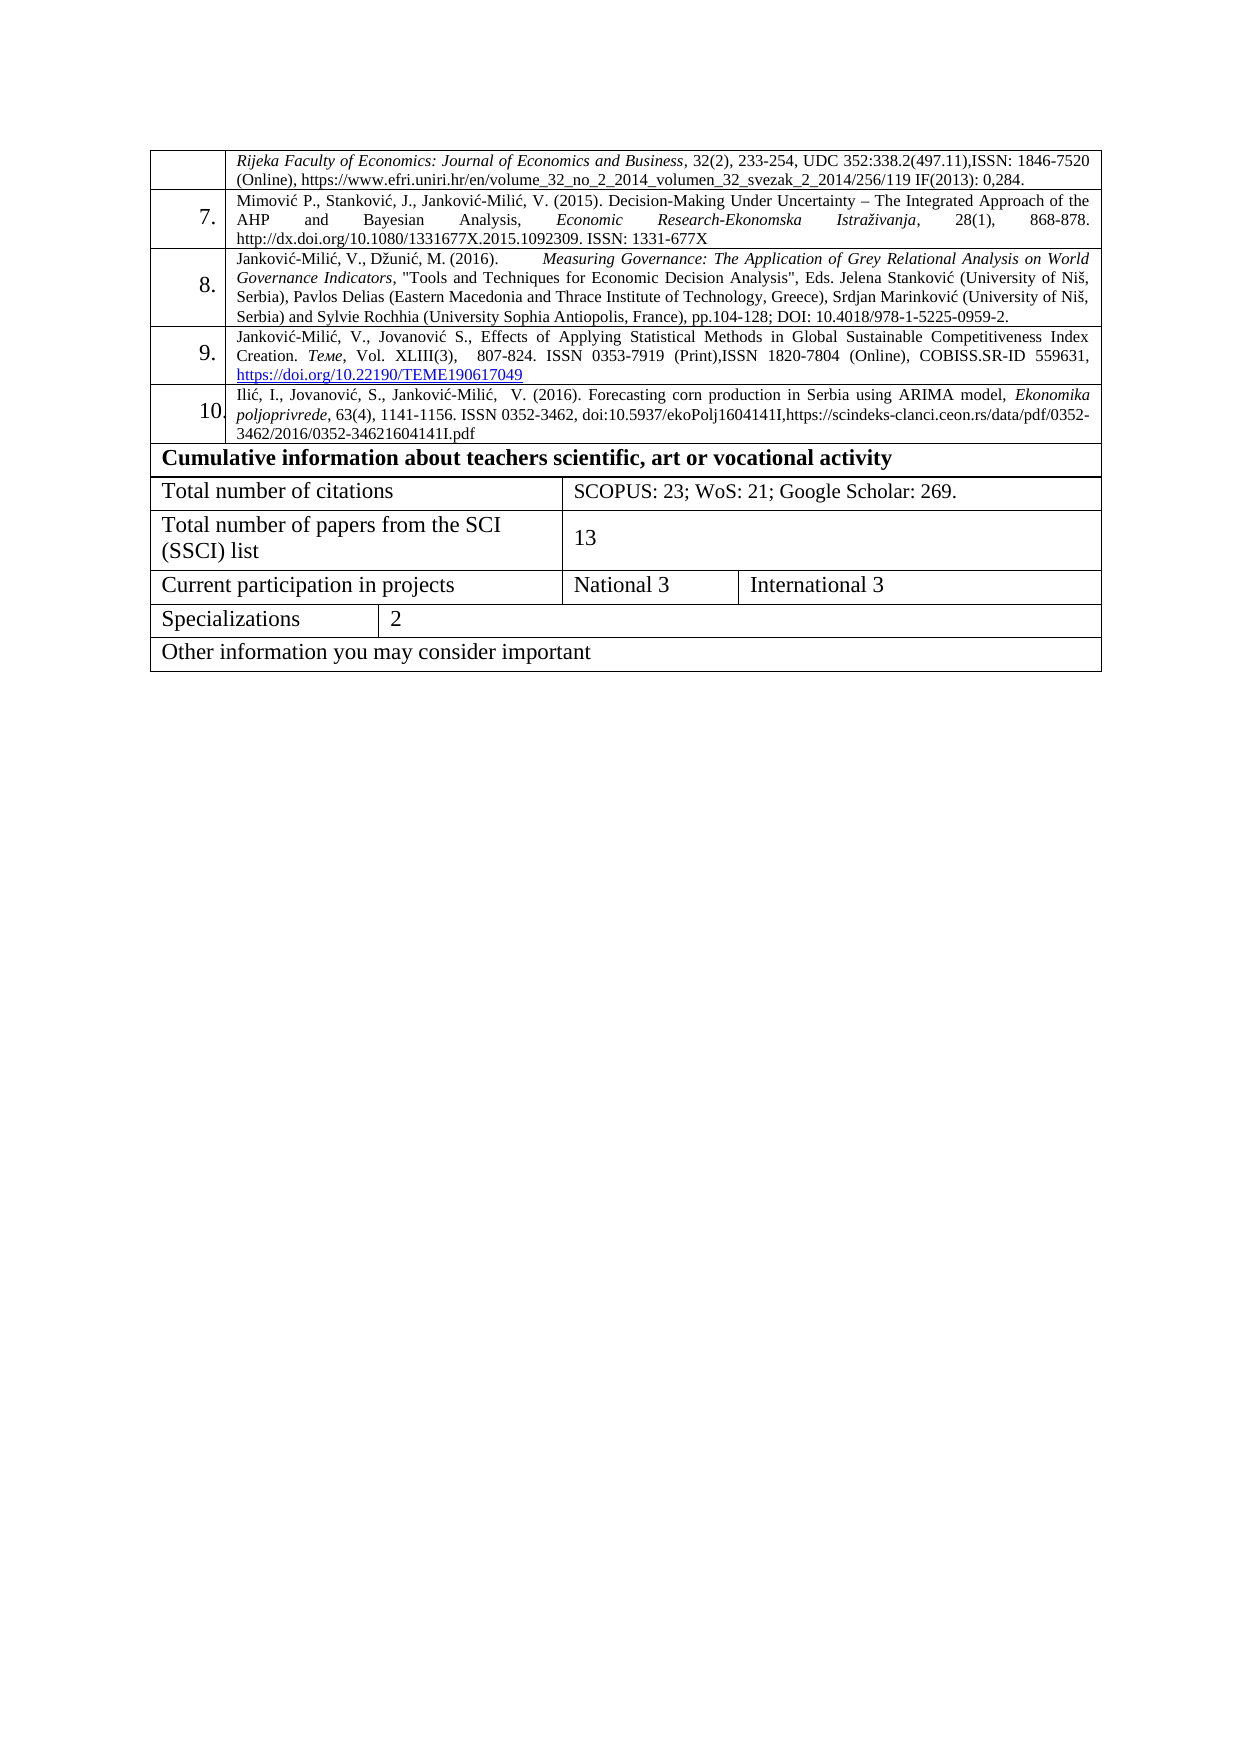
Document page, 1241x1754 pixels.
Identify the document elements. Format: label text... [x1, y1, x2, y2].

table_cell Cumulative information about teachers scientific, art or vocational activity [151, 444, 1101, 476]
table_cell [151, 385, 225, 443]
table_cell [151, 151, 225, 189]
table_cell [151, 190, 225, 248]
table_cell Current participation in projects [151, 571, 562, 604]
table_cell Other information you may consider important [151, 638, 1101, 671]
table_cell SCOPUS: 23; WoS: 21; Google Scholar: 269. [563, 478, 1101, 510]
table_cell Janković-Milić, V., Jovanović S., Effects of Applying Statistical Methods in Global Sustainable Competitiveness Index Creation. Теме, Vol. XLIII(3), 807-824. ISSN 0353-7919 (Print),ISSN 1820-7804 (Online), COBISS.SR-ID 559631, https://doi.org/10.22190/TEME190617049 [226, 327, 1101, 384]
table_cell 2 [379, 605, 1101, 637]
table_cell National 3 [563, 571, 738, 604]
table_cell Mimović P., Stanković, J., Janković-Milić, V. (2015). Decision-Making Under Uncertainty – The Integrated Approach of the AHP and Bayesian Analysis, Economic Research-Ekonomska Istraživanja, 28(1), 868-878. http://dx.doi.org/10.1080/1331677X.2015.1092309. ISSN: 1331-677X [226, 190, 1101, 248]
table_cell Specializations [151, 605, 378, 637]
table_cell [151, 327, 225, 384]
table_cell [226, 151, 1101, 189]
table_cell International 3 [739, 571, 1101, 604]
table_cell [151, 249, 225, 326]
table_cell Ilić, I., Jovanović, S., Janković-Milić, V. (2016). Forecasting corn production in Serbia using ARIMA model, Ekonomika poljoprivrede, 63(4), 1141-1156. ISSN 0352-3462, doi:10.5937/ekoPolj1604141I,https://scindeks-clanci.ceon.rs/data/pdf/0352-3462/2016/0352-34621604141I.pdf [226, 385, 1101, 443]
table_cell Total number of citations [151, 478, 562, 510]
table_cell Janković-Milić, V., Džunić, M. (2016). Measuring Governance: The Application of Grey Relational Analysis on World Governance Indicators, "Tools and Techniques for Economic Decision Analysis", Eds. Jelena Stanković (University of Niš, Serbia), Pavlos Delias (Eastern Macedonia and Thrace Institute of Technology, Greece), Srdjan Marinković (University of Niš, Serbia) and Sylvie Rochhia (University Sophia Antiopolis, France), pp.104-128; DOI: 10.4018/978-1-5225-0959-2. [226, 249, 1101, 326]
table_cell Total number of papers from the SCI (SSCI) list [151, 511, 562, 570]
table_cell 13 [563, 511, 1101, 570]
